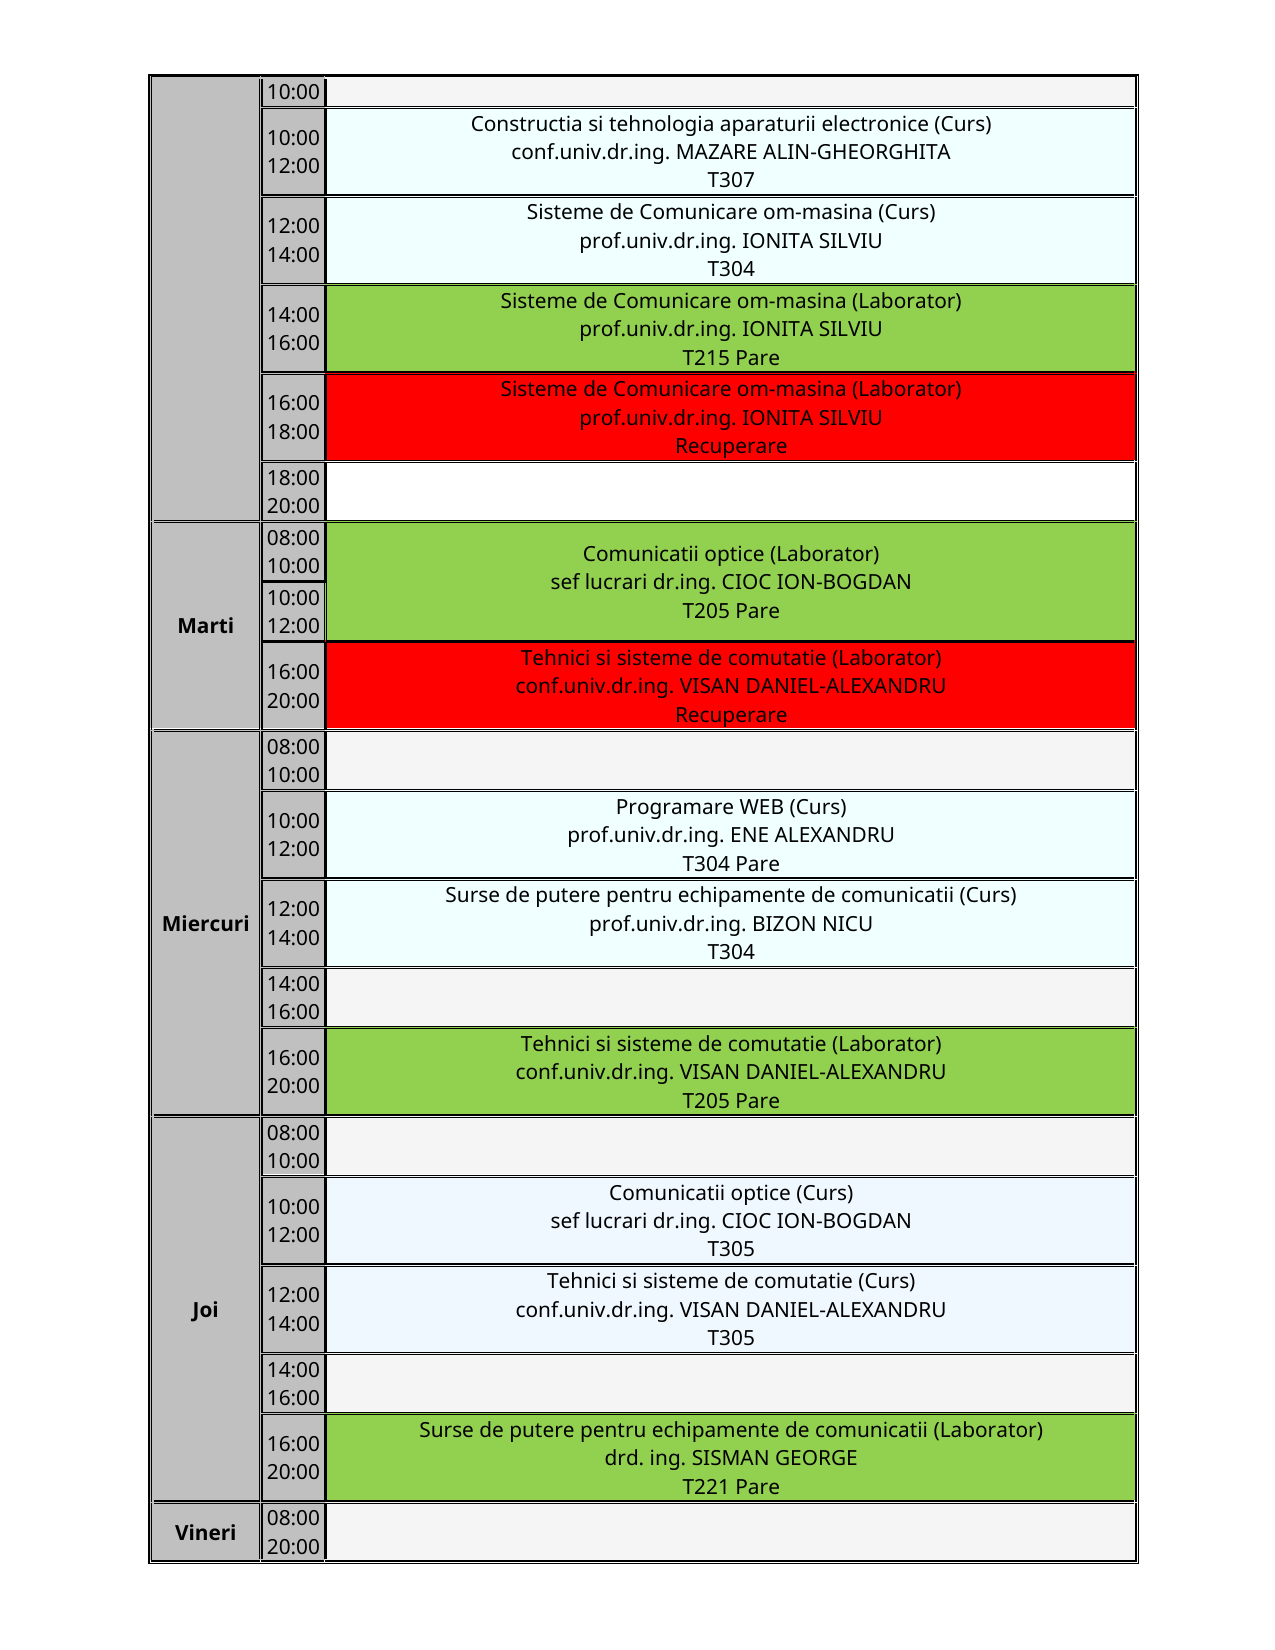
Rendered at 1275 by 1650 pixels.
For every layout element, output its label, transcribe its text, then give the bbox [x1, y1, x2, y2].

table_cell Sisteme de Comunicare om-masina (Curs) prof.univ.dr.ing. IONITA SILVIU T304 [327, 194, 1136, 283]
table_cell 16:00 18:00 [263, 375, 324, 460]
table_cell [325, 77, 1135, 106]
table_cell Joi [152, 1114, 259, 1500]
table_cell [325, 460, 1137, 520]
table_cell Sisteme de Comunicare om-masina (Laborator) prof.univ.dr.ing. IONITA SILVIU T215 Pare [325, 283, 1137, 371]
table_cell 14:00 16:00 [263, 1355, 324, 1412]
table_cell Constructia si tehnologia aparaturii electronice (Curs) conf.univ.dr.ing. MAZARE ALIN-GHEORGHITA T307 [325, 106, 1137, 194]
table_cell 14:00 16:00 [263, 286, 324, 371]
table_cell Sisteme de Comunicare om-masina (Laborator) prof.univ.dr.ing. IONITA SILVIU Recuperare [327, 371, 1136, 460]
table_cell Luni [152, 76, 261, 520]
table_cell 14:00 16:00 [263, 969, 324, 1026]
table_cell Tehnici si sisteme de comutatie (Laborator) conf.univ.dr.ing. VISAN DANIEL-ALEXANDRU Recuperare [327, 640, 1135, 728]
table_cell 10:00 12:00 [263, 109, 324, 194]
table_cell [325, 1500, 1136, 1560]
table_cell [325, 1352, 1137, 1412]
table_cell 16:00 20:00 [263, 1029, 324, 1114]
table_cell 08:00 10:00 [261, 76, 325, 106]
table_cell Comunicatii optice (Laborator) sef lucrari dr.ing. CIOC ION-BOGDAN T205 Pare [325, 520, 1137, 640]
table_cell 08:00 10:00 [263, 523, 324, 580]
table_cell [327, 1114, 1136, 1174]
table_cell Surse de putere pentru echipamente de comunicatii (Curs) prof.univ.dr.ing. BIZON NICU T304 [327, 877, 1136, 966]
table_cell 10:00 12:00 [263, 792, 324, 877]
table_cell Programare WEB (Curs) prof.univ.dr.ing. ENE ALEXANDRU T304 Pare [325, 789, 1137, 877]
table_cell 18:00 20:00 [263, 463, 324, 520]
table_cell 08:00 20:00 [261, 1504, 325, 1560]
table_cell Comunicatii optice (Curs) sef lucrari dr.ing. CIOC ION-BOGDAN T305 [327, 1175, 1136, 1263]
table_cell 10:00 12:00 [263, 583, 324, 640]
table_cell 16:00 20:00 [263, 643, 324, 728]
table_cell 08:00 10:00 [263, 732, 324, 789]
table_cell 12:00 14:00 [263, 198, 324, 283]
table_cell Marti [150, 520, 261, 728]
table_cell Miercuri [152, 729, 259, 1114]
table_cell Surse de putere pentru echipamente de comunicatii (Laborator) drd. ing. SISMAN GEORGE T221 Pare [325, 1412, 1137, 1500]
table_cell 12:00 14:00 [263, 881, 324, 966]
table_cell Tehnici si sisteme de comutatie (Laborator) conf.univ.dr.ing. VISAN DANIEL-ALEXANDRU T205 Pare [325, 1026, 1137, 1114]
table_cell 12:00 14:00 [263, 1267, 324, 1352]
table_cell 16:00 20:00 [263, 1415, 324, 1500]
table_cell [325, 966, 1137, 1026]
table_cell [327, 729, 1136, 789]
table_cell Tehnici si sisteme de comutatie (Curs) conf.univ.dr.ing. VISAN DANIEL-ALEXANDRU T305 [327, 1263, 1136, 1352]
table_cell Vineri [152, 1500, 261, 1560]
table_cell 10:00 12:00 [263, 1178, 324, 1263]
table_cell 08:00 10:00 [263, 1118, 324, 1174]
